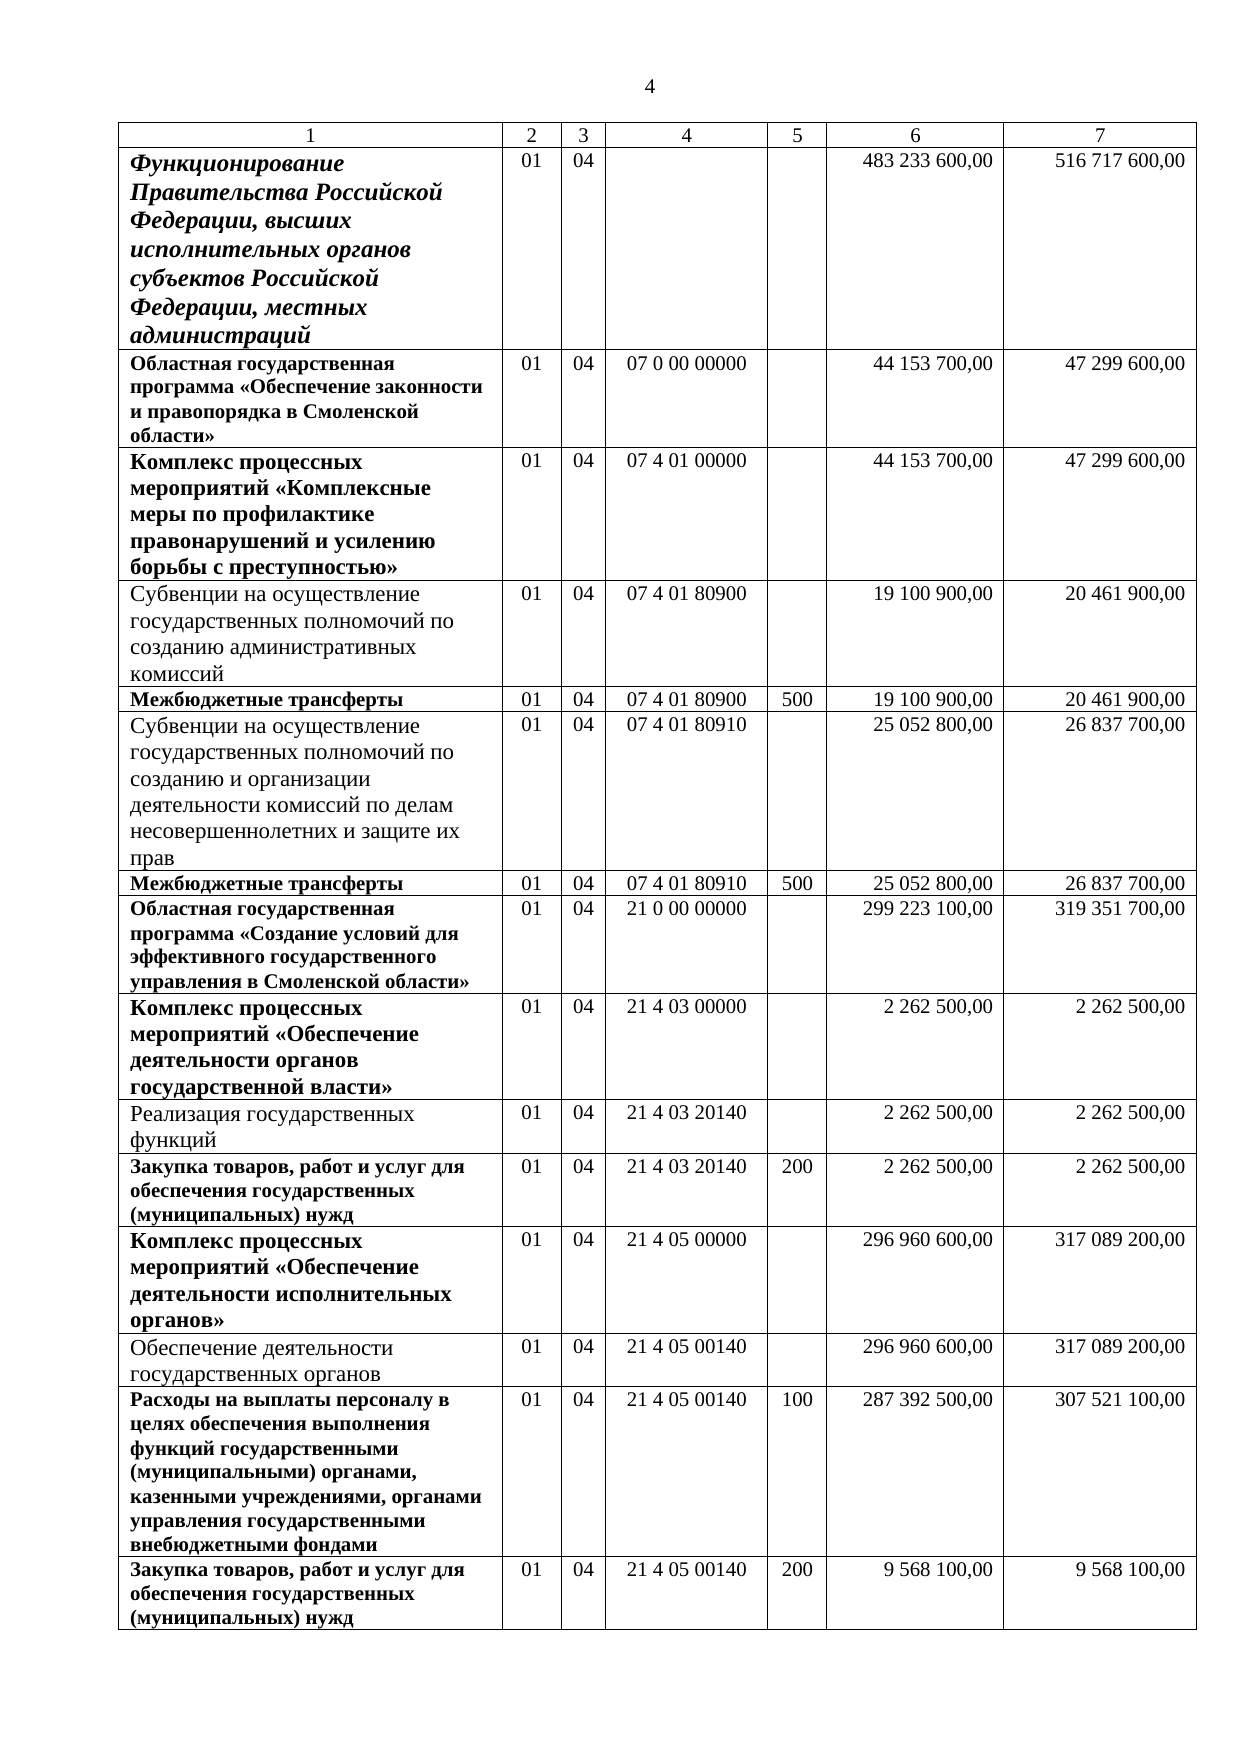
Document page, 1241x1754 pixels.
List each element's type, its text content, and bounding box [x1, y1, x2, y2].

table_cell 21 4 03 20140 [606, 1100, 767, 1153]
table_cell 01 [503, 1154, 561, 1226]
table_cell Комплекс процессных мероприятий «Обеспечение деятельности исполнительных органов» [119, 1227, 502, 1332]
table_cell [768, 994, 826, 1099]
table_cell 04 [562, 1100, 605, 1153]
table_cell 21 4 03 00000 [606, 994, 767, 1099]
table_cell 04 [562, 1154, 605, 1226]
table_cell 01 [503, 896, 561, 993]
table_cell 200 [768, 1557, 826, 1629]
table_cell [606, 148, 767, 349]
table_cell Областная государственная программа «Обеспечение законности и правопорядка в Смоленской области» [119, 350, 502, 447]
table_cell Межбюджетные трансферты [119, 871, 502, 895]
table_cell 299 223 100,00 [827, 896, 1003, 993]
table_cell 20 461 900,00 [1004, 581, 1196, 686]
table_header 4 [606, 123, 767, 147]
table_cell 04 [562, 1557, 605, 1629]
table_cell 04 [562, 448, 605, 579]
table_cell Субвенции на осуществление государственных полномочий по созданию административных комиссий [119, 581, 502, 686]
table_cell 296 960 600,00 [827, 1334, 1003, 1386]
table_cell 04 [562, 871, 605, 895]
table_cell 04 [562, 994, 605, 1099]
table_cell Функционирование Правительства Российской Федерации, высших исполнительных органов субъектов Российской Федерации, местных администраций [119, 148, 502, 349]
table_cell Комплекс процессных мероприятий «Комплексные меры по профилактике правонарушений и усилению борьбы с преступностью» [119, 448, 502, 579]
table_cell [768, 350, 826, 447]
table_cell 04 [562, 1387, 605, 1556]
table_cell 25 052 800,00 [827, 712, 1003, 870]
table_cell 2 262 500,00 [827, 1154, 1003, 1226]
table_cell 21 4 05 00140 [606, 1557, 767, 1629]
table_cell 20 461 900,00 [1004, 687, 1196, 711]
table_cell Комплекс процессных мероприятий «Обеспечение деятельности органов государственной власти» [119, 994, 502, 1099]
table_cell 21 0 00 00000 [606, 896, 767, 993]
table_cell 26 837 700,00 [1004, 871, 1196, 895]
table_cell 296 960 600,00 [827, 1227, 1003, 1332]
table_cell Обеспечение деятельности государственных органов [119, 1334, 502, 1386]
table_cell 07 4 01 80900 [606, 687, 767, 711]
table_cell 01 [503, 712, 561, 870]
table_cell 2 262 500,00 [827, 994, 1003, 1099]
table_cell 25 052 800,00 [827, 871, 1003, 895]
table_cell Закупка товаров, работ и услуг для обеспечения государственных (муниципальных) нужд [119, 1154, 502, 1226]
table_cell 287 392 500,00 [827, 1387, 1003, 1556]
table_cell [768, 712, 826, 870]
table_cell 04 [562, 1227, 605, 1332]
table_cell [768, 581, 826, 686]
table_cell Реализация государственных функций [119, 1100, 502, 1153]
table_cell 01 [503, 1557, 561, 1629]
table_cell 21 4 05 00140 [606, 1334, 767, 1386]
table_cell 516 717 600,00 [1004, 148, 1196, 349]
table_cell 319 351 700,00 [1004, 896, 1196, 993]
table_cell 9 568 100,00 [827, 1557, 1003, 1629]
table_cell [768, 148, 826, 349]
table_cell 26 837 700,00 [1004, 712, 1196, 870]
table_header 7 [1004, 123, 1196, 147]
table_cell 2 262 500,00 [1004, 1100, 1196, 1153]
table_cell 04 [562, 896, 605, 993]
table_cell [768, 1227, 826, 1332]
table_cell 317 089 200,00 [1004, 1334, 1196, 1386]
table_cell 200 [768, 1154, 826, 1226]
table_cell 500 [768, 871, 826, 895]
table_cell 21 4 05 00140 [606, 1387, 767, 1556]
table_cell 01 [503, 581, 561, 686]
table_cell 04 [562, 581, 605, 686]
table_cell 01 [503, 448, 561, 579]
table_cell 307 521 100,00 [1004, 1387, 1196, 1556]
table_cell 9 568 100,00 [1004, 1557, 1196, 1629]
table_cell 01 [503, 1100, 561, 1153]
table_cell 01 [503, 1387, 561, 1556]
table_cell 01 [503, 350, 561, 447]
table_cell 44 153 700,00 [827, 448, 1003, 579]
table_cell 04 [562, 712, 605, 870]
table_cell 2 262 500,00 [1004, 994, 1196, 1099]
table_cell 07 4 01 80910 [606, 871, 767, 895]
table_cell 01 [503, 687, 561, 711]
table_cell 483 233 600,00 [827, 148, 1003, 349]
table_cell [768, 1334, 826, 1386]
table_header 2 [503, 123, 561, 147]
table_cell Областная государственная программа «Создание условий для эффективного государственного управления в Смоленской области» [119, 896, 502, 993]
table_cell 04 [562, 350, 605, 447]
table_cell 04 [562, 687, 605, 711]
table_header 3 [562, 123, 605, 147]
table_cell 47 299 600,00 [1004, 350, 1196, 447]
table_cell 2 262 500,00 [827, 1100, 1003, 1153]
table_cell 07 4 01 80910 [606, 712, 767, 870]
table_cell 01 [503, 148, 561, 349]
table_cell [768, 1100, 826, 1153]
table_cell Межбюджетные трансферты [119, 687, 502, 711]
table_cell 04 [562, 148, 605, 349]
table_cell 47 299 600,00 [1004, 448, 1196, 579]
table_cell 44 153 700,00 [827, 350, 1003, 447]
table_cell 01 [503, 1334, 561, 1386]
table_cell 04 [562, 1334, 605, 1386]
table_header 5 [768, 123, 826, 147]
table_cell 317 089 200,00 [1004, 1227, 1196, 1332]
table_cell 19 100 900,00 [827, 581, 1003, 686]
table_cell [768, 896, 826, 993]
table_cell 01 [503, 871, 561, 895]
table_header 1 [119, 123, 502, 147]
table_cell 100 [768, 1387, 826, 1556]
table_cell 01 [503, 994, 561, 1099]
table_cell [768, 448, 826, 579]
table_cell 01 [503, 1227, 561, 1332]
table_cell 500 [768, 687, 826, 711]
table_cell Закупка товаров, работ и услуг для обеспечения государственных (муниципальных) нужд [119, 1557, 502, 1629]
table_cell 21 4 03 20140 [606, 1154, 767, 1226]
table_cell 07 4 01 80900 [606, 581, 767, 686]
table_cell 19 100 900,00 [827, 687, 1003, 711]
table_cell 07 4 01 00000 [606, 448, 767, 579]
table_header 6 [827, 123, 1003, 147]
table_cell 07 0 00 00000 [606, 350, 767, 447]
table_cell Субвенции на осуществление государственных полномочий по созданию и организации деятельности комиссий по делам несовершеннолетних и защите их прав [119, 712, 502, 870]
table_cell 2 262 500,00 [1004, 1154, 1196, 1226]
table_cell 21 4 05 00000 [606, 1227, 767, 1332]
